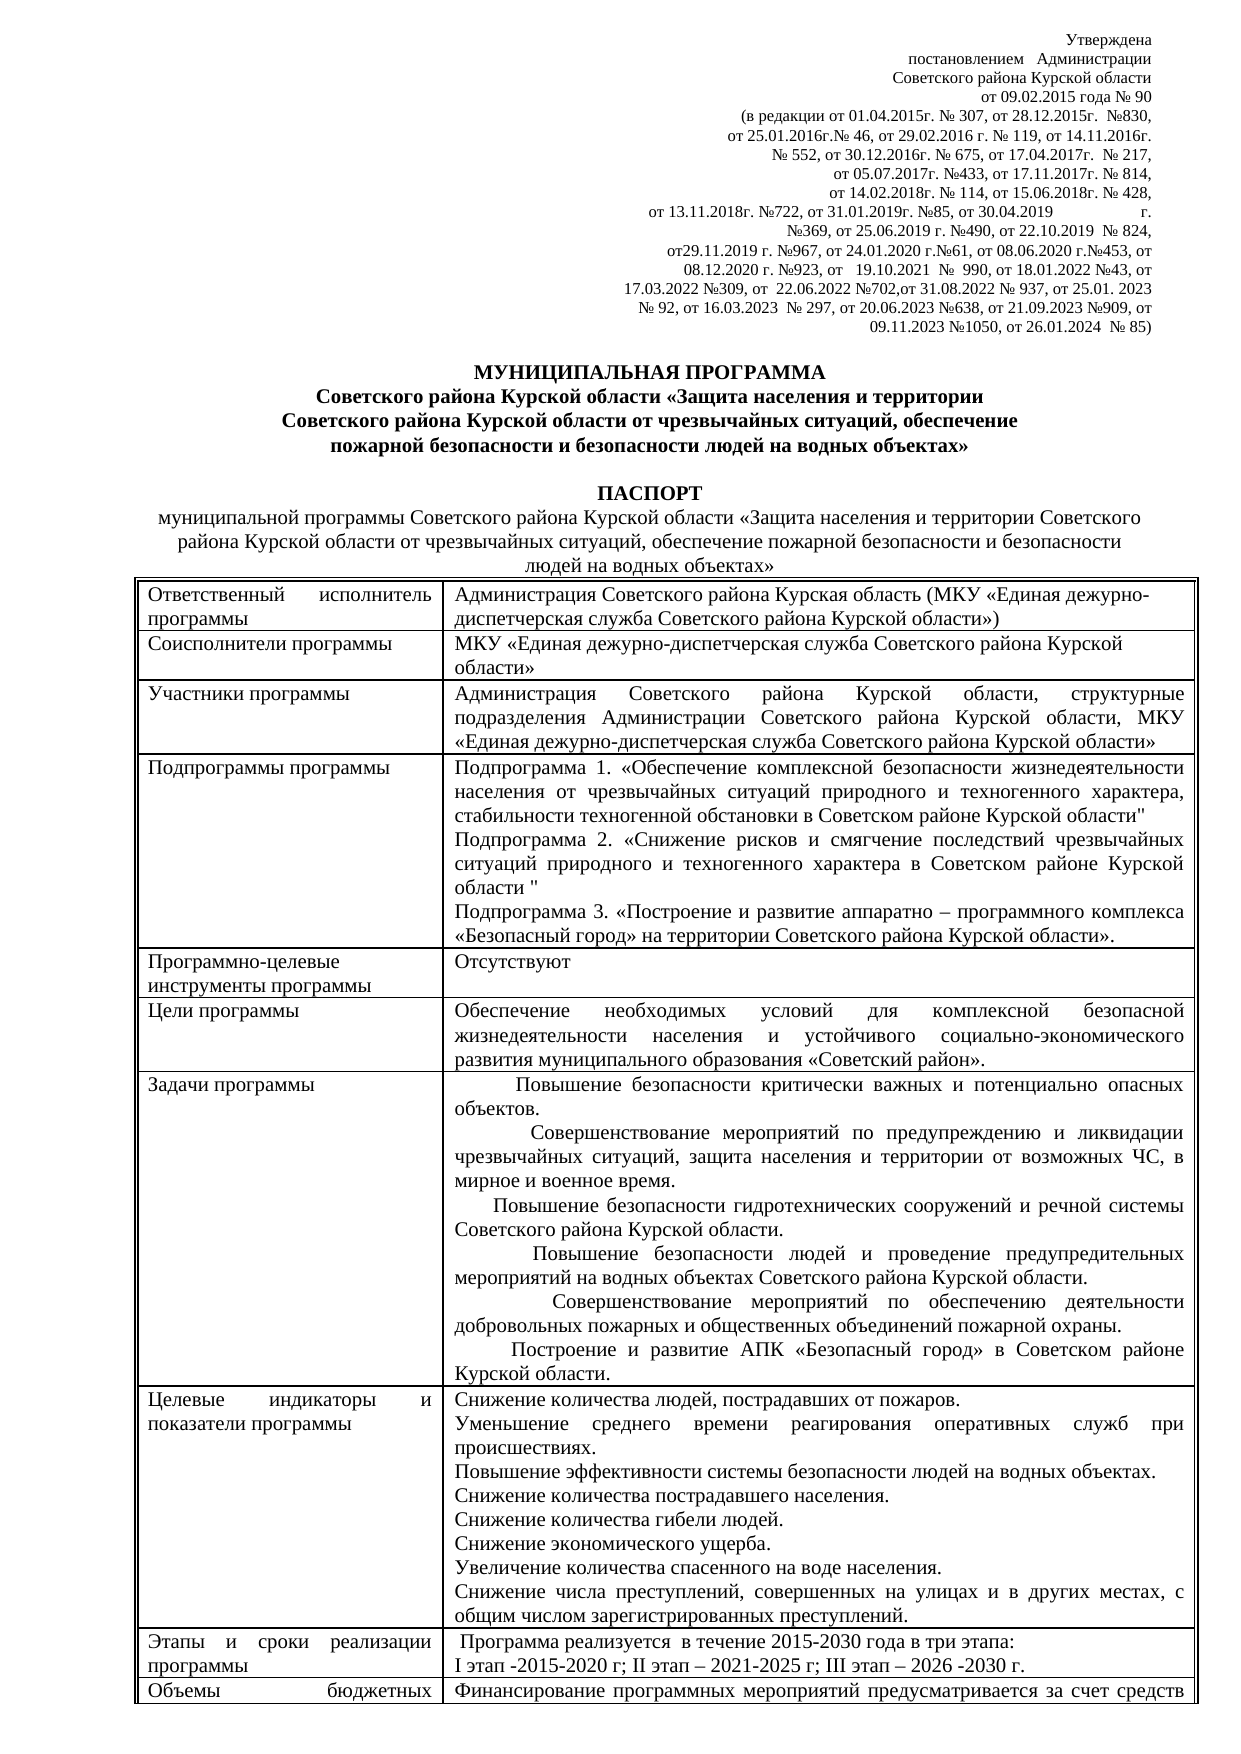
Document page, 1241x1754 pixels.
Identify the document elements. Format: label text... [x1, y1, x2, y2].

table_cell Администрация Советского района Курской области, структурные подразделения Администрации Советского района Курской области, МКУ «Единая дежурно-диспетчерская служба Советского района Курской области» [444, 681, 1194, 753]
table_cell Цели программы [139, 998, 442, 1071]
text № 552, от 30.12.2016г. № 675, от 17.04.2017г. № 217, [148, 144, 1152, 164]
table_header Ответственный исполнитель программы [139, 582, 442, 630]
table_cell Повышение безопасности критически важных и потенциально опасных объектов. Совершенствование мероприятий по предупреждению и ликвидации чрезвычайных ситуаций, защита населения и территории от возможных ЧС, в мирное и военное время. Повышение безопасности гидротехнических сооружений и речной системы Советского района Курской области. Повышение безопасности людей и проведение предупредительных мероприятий на водных объектах Советского района Курской области. Совершенствование мероприятий по обеспечению деятельности добровольных пожарных и общественных объединений пожарной охраны. Построение и развитие АПК «Безопасный город» в Советском районе Курской области. [444, 1072, 1194, 1385]
text МУНИЦИПАЛЬНАЯ ПРОГРАММА [148, 360, 1152, 384]
table_cell Целевые индикаторы и показатели программы [139, 1387, 442, 1627]
text от 13.11.2018г. №722, от 31.01.2019г. №85, от 30.04.2019 г.№369, от 25.06.2019 г. №490, от 22.10.2019 № 824, [620, 202, 1152, 240]
table_cell МКУ «Единая дежурно-диспетчерская служба Советского района Курской области» [444, 631, 1194, 679]
text от 09.02.2015 года № 90 [148, 87, 1152, 106]
text от 05.07.2017г. №433, от 17.11.2017г. № 814, [148, 164, 1152, 183]
table_cell Соисполнители программы [139, 631, 442, 679]
text Советского района Курской области «Защита населения и территории [148, 384, 1152, 408]
text пожарной безопасности и безопасности людей на водных объектах» [148, 432, 1152, 457]
text ПАСПОРТ [148, 481, 1152, 505]
text муниципальной программы Советского района Курской области «Защита населения и территории Советского района Курской области от чрезвычайных ситуаций, обеспечение пожарной безопасности и безопасности людей на водных объектах» [148, 505, 1152, 577]
table_header Администрация Советского района Курская область (МКУ «Единая дежурно-диспетчерская служба Советского района Курской области») [444, 582, 1194, 630]
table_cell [139, 1678, 442, 1702]
table_cell Задачи программы [139, 1072, 442, 1385]
table_cell Обеспечение необходимых условий для комплексной безопасной жизнедеятельности населения и устойчивого социально-экономического развития муниципального образования «Советский район». [444, 998, 1194, 1071]
table_cell Этапы и сроки реализации программы [139, 1629, 442, 1677]
table_cell Подпрограмма 1. «Обеспечение комплексной безопасности жизнедеятельности населения от чрезвычайных ситуаций природного и техногенного характера, стабильности техногенной обстановки в Советском районе Курской области" Подпрограмма 2. «Снижение рисков и смягчение последствий чрезвычайных ситуаций природного и техногенного характера в Советском районе Курской области " Подпрограмма 3. «Построение и развитие аппаратно – программного комплекса «Безопасный город» на территории Советского района Курской области». [444, 755, 1194, 947]
text от 14.02.2018г. № 114, от 15.06.2018г. № 428, [148, 183, 1152, 202]
table_cell Подпрограммы программы [139, 755, 442, 947]
text от 25.01.2016г.№ 46, от 29.02.2016 г. № 119, от 14.11.2016г. [148, 125, 1152, 144]
text (в редакции от 01.04.2015г. № 307, от 28.12.2015г. №830, [148, 106, 1152, 125]
table_cell Снижение количества людей, пострадавших от пожаров. Уменьшение среднего времени реагирования оперативных служб при происшествиях. Повышение эффективности системы безопасности людей на водных объектах. Снижение количества пострадавшего населения. Снижение количества гибели людей. Снижение экономического ущерба. Увеличение количества спасенного на воде населения. Снижение числа преступлений, совершенных на улицах и в других местах, с общим числом зарегистрированных преступлений. [444, 1387, 1194, 1627]
text от29.11.2019 г. №967, от 24.01.2020 г.№61, от 08.06.2020 г.№453, от 08.12.2020 г. №923, от 19.10.2021 № 990, от 18.01.2022 №43, от 17.03.2022 №309, от 22.06.2022 №702,от 31.08.2022 № 937, от 25.01. 2023 № 92, от 16.03.2023 № 297, от 20.06.2023 №638, от 21.09.2023 №909, от 09.11.2023 №1050, от 26.01.2024 № 85) [620, 240, 1152, 336]
text Утверждена [148, 29, 1152, 49]
text постановлением Администрации [148, 49, 1152, 68]
table_cell Программно-целевые инструменты программы [139, 949, 442, 997]
table_cell Участники программы [139, 681, 442, 753]
table_cell Отсутствуют [444, 949, 1194, 997]
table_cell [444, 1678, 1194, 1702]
table_cell Программа реализуется в течение 2015-2030 года в три этапа: I этап -2015-2020 г; II этап – 2021-2025 г; III этап – 2026 -2030 г. [444, 1629, 1194, 1677]
text Советского района Курской области от чрезвычайных ситуаций, обеспечение [148, 408, 1152, 432]
text Советского района Курской области [148, 68, 1152, 87]
